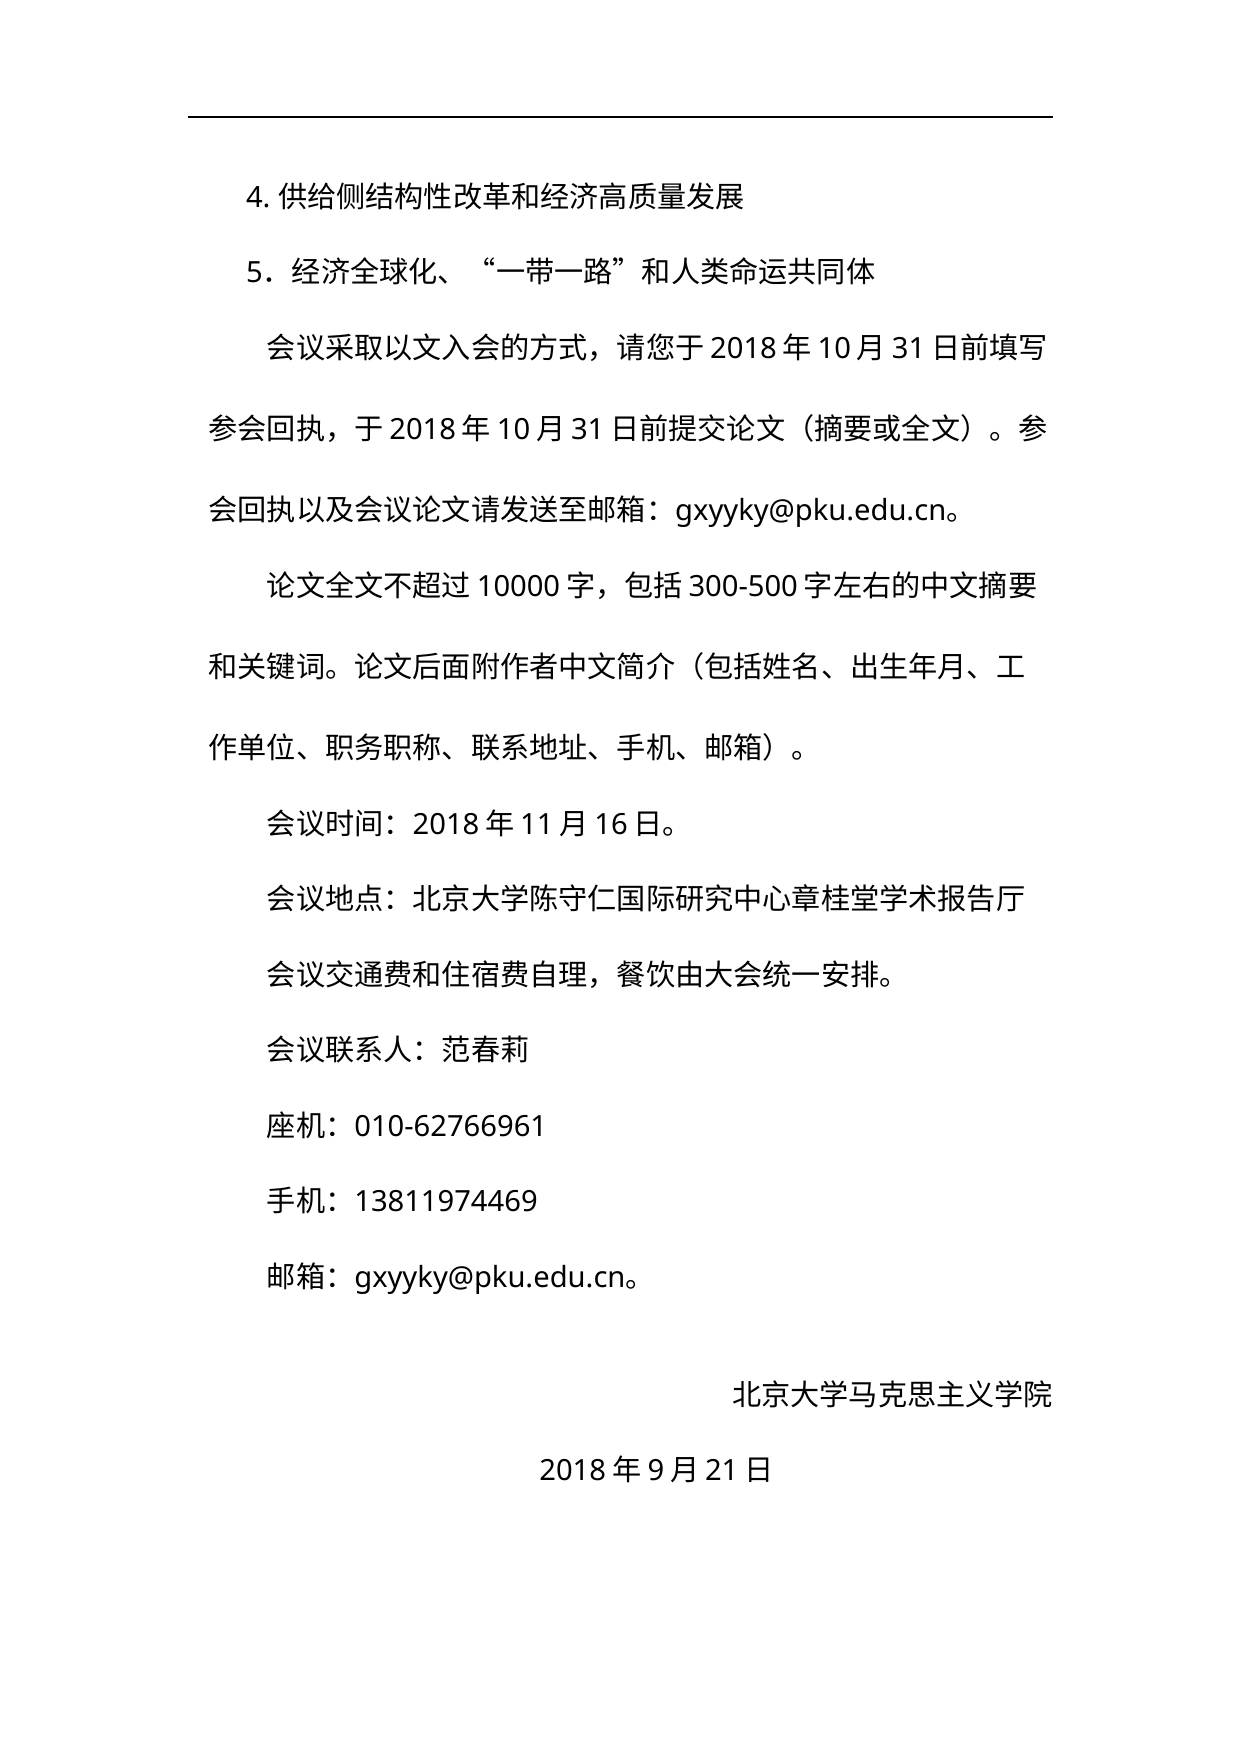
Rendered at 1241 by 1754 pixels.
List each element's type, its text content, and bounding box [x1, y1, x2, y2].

text 4. 供给侧结构性改革和经济高质量发展 [231, 162, 1053, 227]
text 会议时间：2018年11月16日。 [208, 789, 1053, 854]
text 邮箱：gxyyky@pku.edu.cn。 [208, 1242, 1053, 1307]
text 2018年9月21日 [208, 1436, 1053, 1501]
text 会议采取以文入会的方式，请您于2018年10月31日前填写参会回执，于2018年10月31日前提交论文（摘要或全文）。参会回执以及会议论文请发送至邮箱：gxyyky@pku.edu.cn。 [208, 313, 1053, 541]
text 北京大学马克思主义学院 [208, 1360, 1053, 1425]
text 会议联系人：范春莉 [208, 1016, 1053, 1081]
text 论文全文不超过10000字，包括300-500字左右的中文摘要和关键词。论文后面附作者中文简介（包括姓名、出生年月、工作单位、职务职称、联系地址、手机、邮箱）。 [208, 551, 1053, 778]
text 座机：010-62766961 [208, 1091, 1053, 1156]
text 会议交通费和住宿费自理，餐饮由大会统一安排。 [208, 940, 1053, 1005]
text 手机：13811974469 [208, 1167, 1053, 1232]
text 5．经济全球化、“一带一路”和人类命运共同体 [231, 237, 1053, 302]
text 会议地点：北京大学陈守仁国际研究中心章桂堂学术报告厅 [208, 864, 1053, 929]
